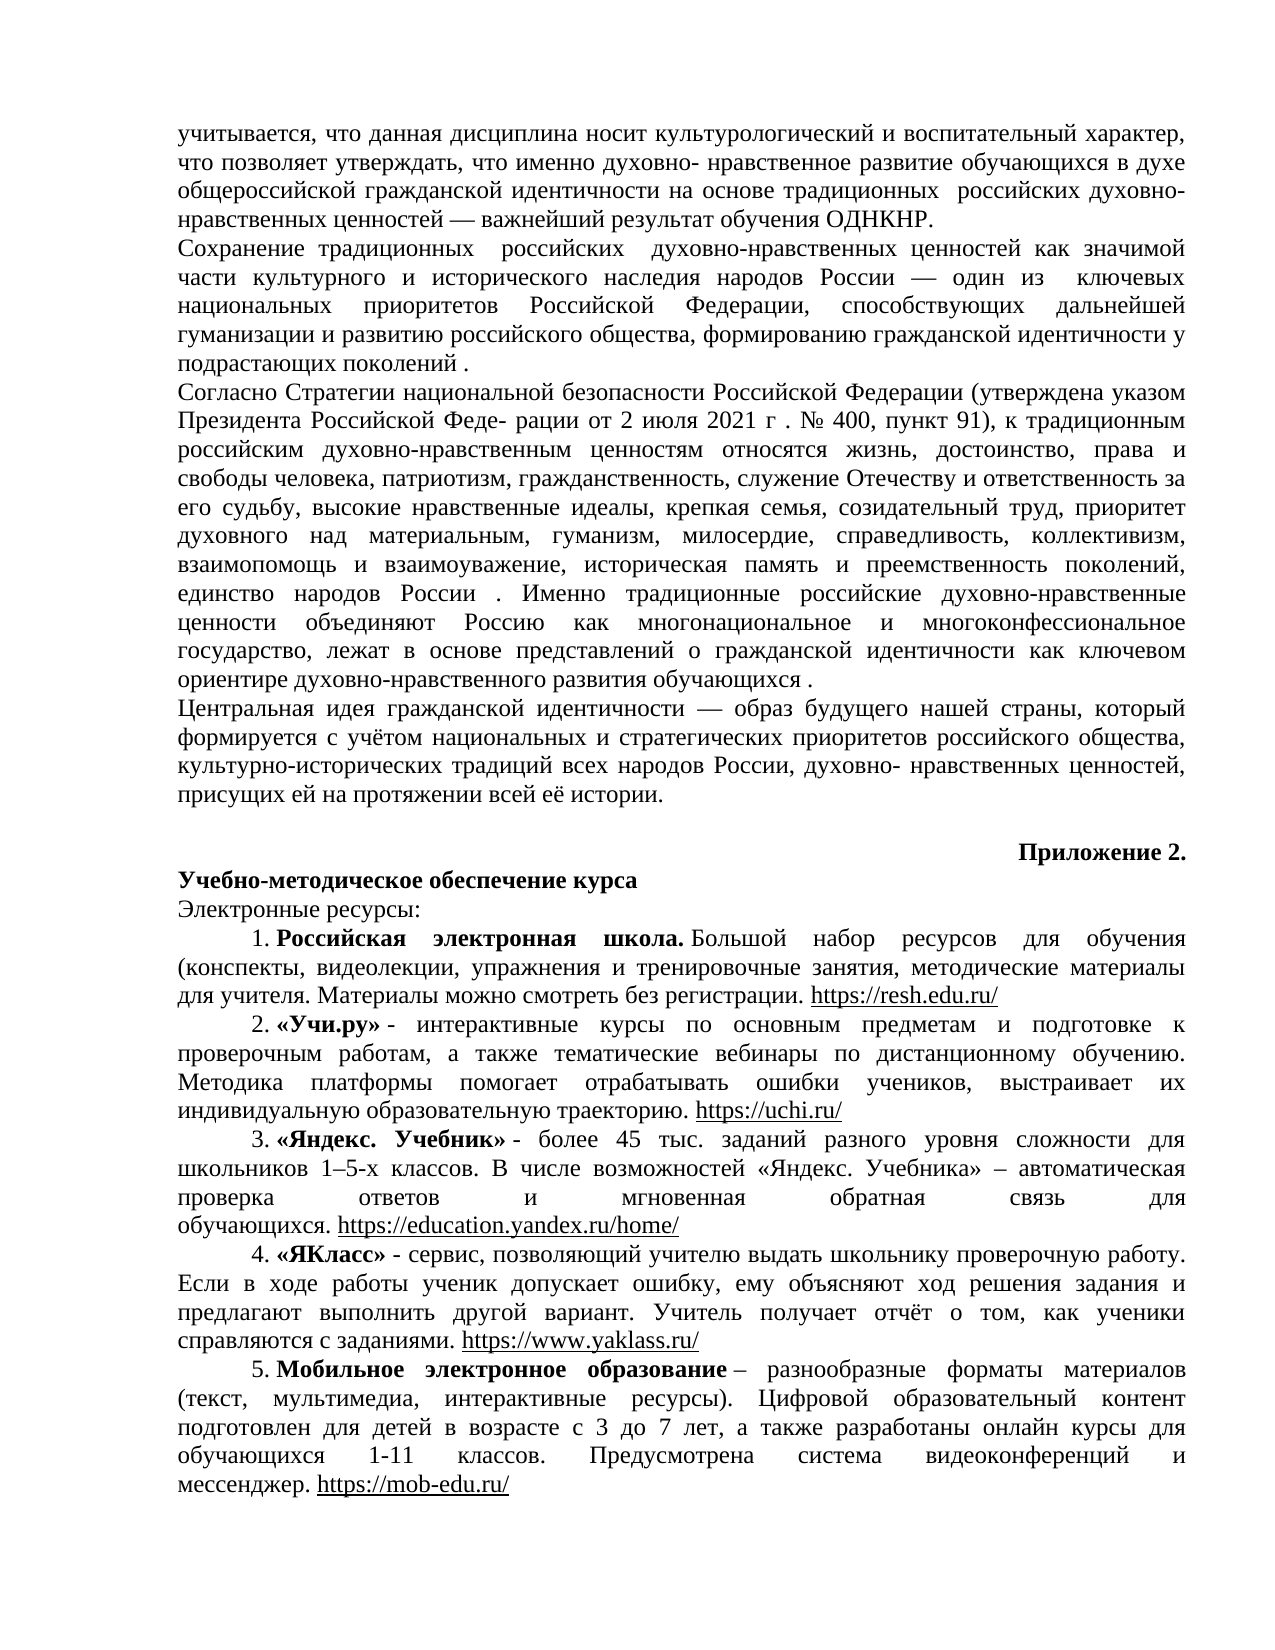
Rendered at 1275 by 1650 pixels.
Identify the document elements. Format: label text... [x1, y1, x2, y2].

text 4. «ЯКласс» - сервис, позволяющий учителю выдать школьнику проверочную работу. Если в ходе работы ученик допускает ошибку, ему объясняют ход решения задания и предлагают выполнить другой вариант. Учитель получает отчёт о том, как ученики справляются с заданиями. https://www.yaklass.ru/ [177, 1239, 1186, 1354]
text Приложение 2. [177, 837, 1186, 866]
text Согласно Стратегии национальной безопасности Российской Федерации (утверждена указом Президента Российской Феде- рации от 2 июля 2021 г . № 400, пункт 91), к традиционным российским духовно-нравственным ценностям относятся жизнь, достоинство, права и свободы человека, патриотизм, гражданственность, служение Отечеству и ответственность за его судьбу, высокие нравственные идеалы, крепкая семья, созидательный труд, приоритет духовного над материальным, гуманизм, милосердие, справедливость, коллективизм, взаимопомощь и взаимоуважение, историческая память и преемственность поколений, единство народов России . Именно традиционные российские духовно-нравственные ценности объединяют Россию как многонациональное и многоконфессиональное государство, лежат в основе представлений о гражданской идентичности как ключевом ориентире духовно-нравственного развития обучающихся . [177, 377, 1186, 693]
text Учебно-методическое обеспечение курса [177, 866, 1186, 894]
text 3. «Яндекс. Учебник» - более 45 тыс. заданий разного уровня сложности для школьников 1–5-х классов. В числе возможностей «Яндекс. Учебника» – автоматическая проверка ответов и мгновенная обратная связь для обучающихся. https://education.yandex.ru/home/ [177, 1124, 1186, 1239]
text Центральная идея гражданской идентичности — образ будущего нашей страны, который формируется с учётом национальных и стратегических приоритетов российского общества, культурно-исторических традиций всех народов России, духовно- нравственных ценностей, присущих ей на протяжении всей её истории. [177, 693, 1186, 808]
text 1. Российская электронная школа. Большой набор ресурсов для обучения (конспекты, видеолекции, упражнения и тренировочные занятия, методические материалы для учителя. Материалы можно смотреть без регистрации. https://resh.edu.ru/ [177, 923, 1186, 1009]
text 2. «Учи.ру» - интерактивные курсы по основным предметам и подготовке к проверочным работам, а также тематические вебинары по дистанционному обучению. Методика платформы помогает отрабатывать ошибки учеников, выстраивает их индивидуальную образовательную траекторию. https://uchi.ru/ [177, 1009, 1186, 1124]
text Электронные ресурсы: [177, 894, 1186, 923]
text Сохранение традиционных российских духовно-нравственных ценностей как значимой части культурного и исторического наследия народов России — один из ключевых национальных приоритетов Российской Федерации, способствующих дальнейшей гуманизации и развитию российского общества, формированию гражданской идентичности у подрастающих поколений . [177, 233, 1186, 377]
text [177, 118, 1186, 233]
text 5. Мобильное электронное образование – разнообразные форматы материалов (текст, мультимедиа, интерактивные ресурсы). Цифровой образовательный контент подготовлен для детей в возрасте с 3 до 7 лет, а также разработаны онлайн курсы для обучающихся 1-11 классов. Предусмотрена система видеоконференций и мессенджер. https://mob-edu.ru/ [177, 1354, 1186, 1498]
